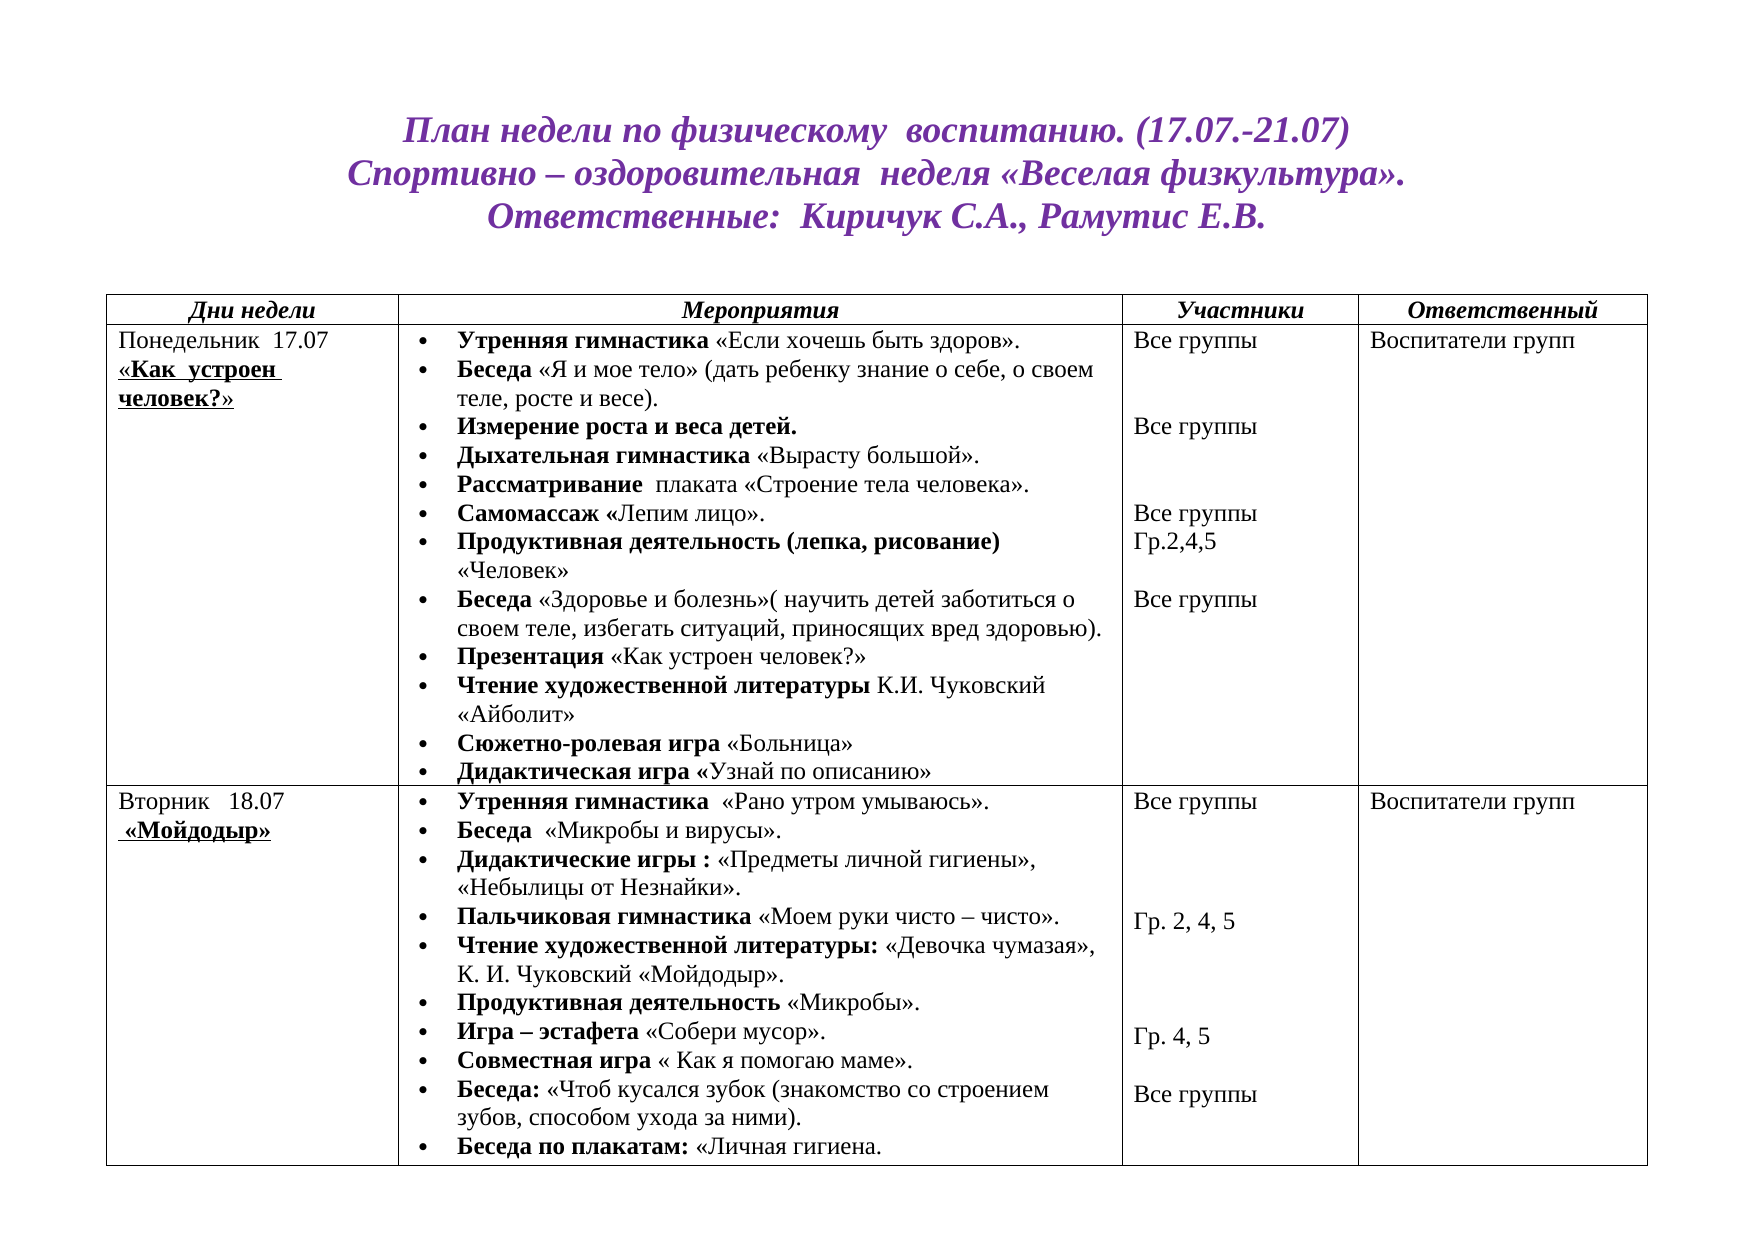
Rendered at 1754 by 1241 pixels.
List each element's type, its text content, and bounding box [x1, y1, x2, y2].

text Ответственные: Киричук С.А., Рамутис Е.В. [118, 194, 1636, 237]
table_cell Утренняя гимнастика «Если хочешь быть здоров». Беседа «Я и мое тело» (дать ребенку знание о себе, о своем теле, росте и весе). Измерение роста и веса детей. Дыхательная гимнастика «Вырасту большой». Рассматривание плаката «Строение тела человека». Самомассаж «Лепим лицо». Продуктивная деятельность (лепка, рисование) «Человек» Беседа «Здоровье и болезнь»( научить детей заботиться о своем теле, избегать ситуаций, приносящих вред здоровью). Презентация «Как устроен человек?» Чтение художественной литературы К.И. Чуковский «Айболит» Сюжетно-ролевая игра «Больница» Дидактическая игра «Узнай по описанию» [399, 325, 1122, 785]
table_cell Понедельник 17.07 «Как устроен человек?» [107, 325, 398, 785]
text Спортивно – оздоровительная неделя «Веселая физкультура». [118, 151, 1636, 194]
table_cell Воспитатели групп [1359, 786, 1647, 1165]
table_cell Все группы Все группы Все группы Гр.2,4,5 Все группы [1123, 325, 1358, 785]
table_cell Воспитатели групп [1359, 325, 1647, 785]
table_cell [107, 786, 398, 1165]
table_header Мероприятия [399, 295, 1122, 324]
text План недели по физическому воспитанию. (17.07.-21.07) [118, 107, 1636, 151]
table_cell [399, 786, 1122, 1165]
table_header Участники [1123, 295, 1358, 324]
table_header Ответственный [1359, 295, 1647, 324]
table_header Дни недели [107, 295, 398, 324]
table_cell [1123, 786, 1358, 1165]
